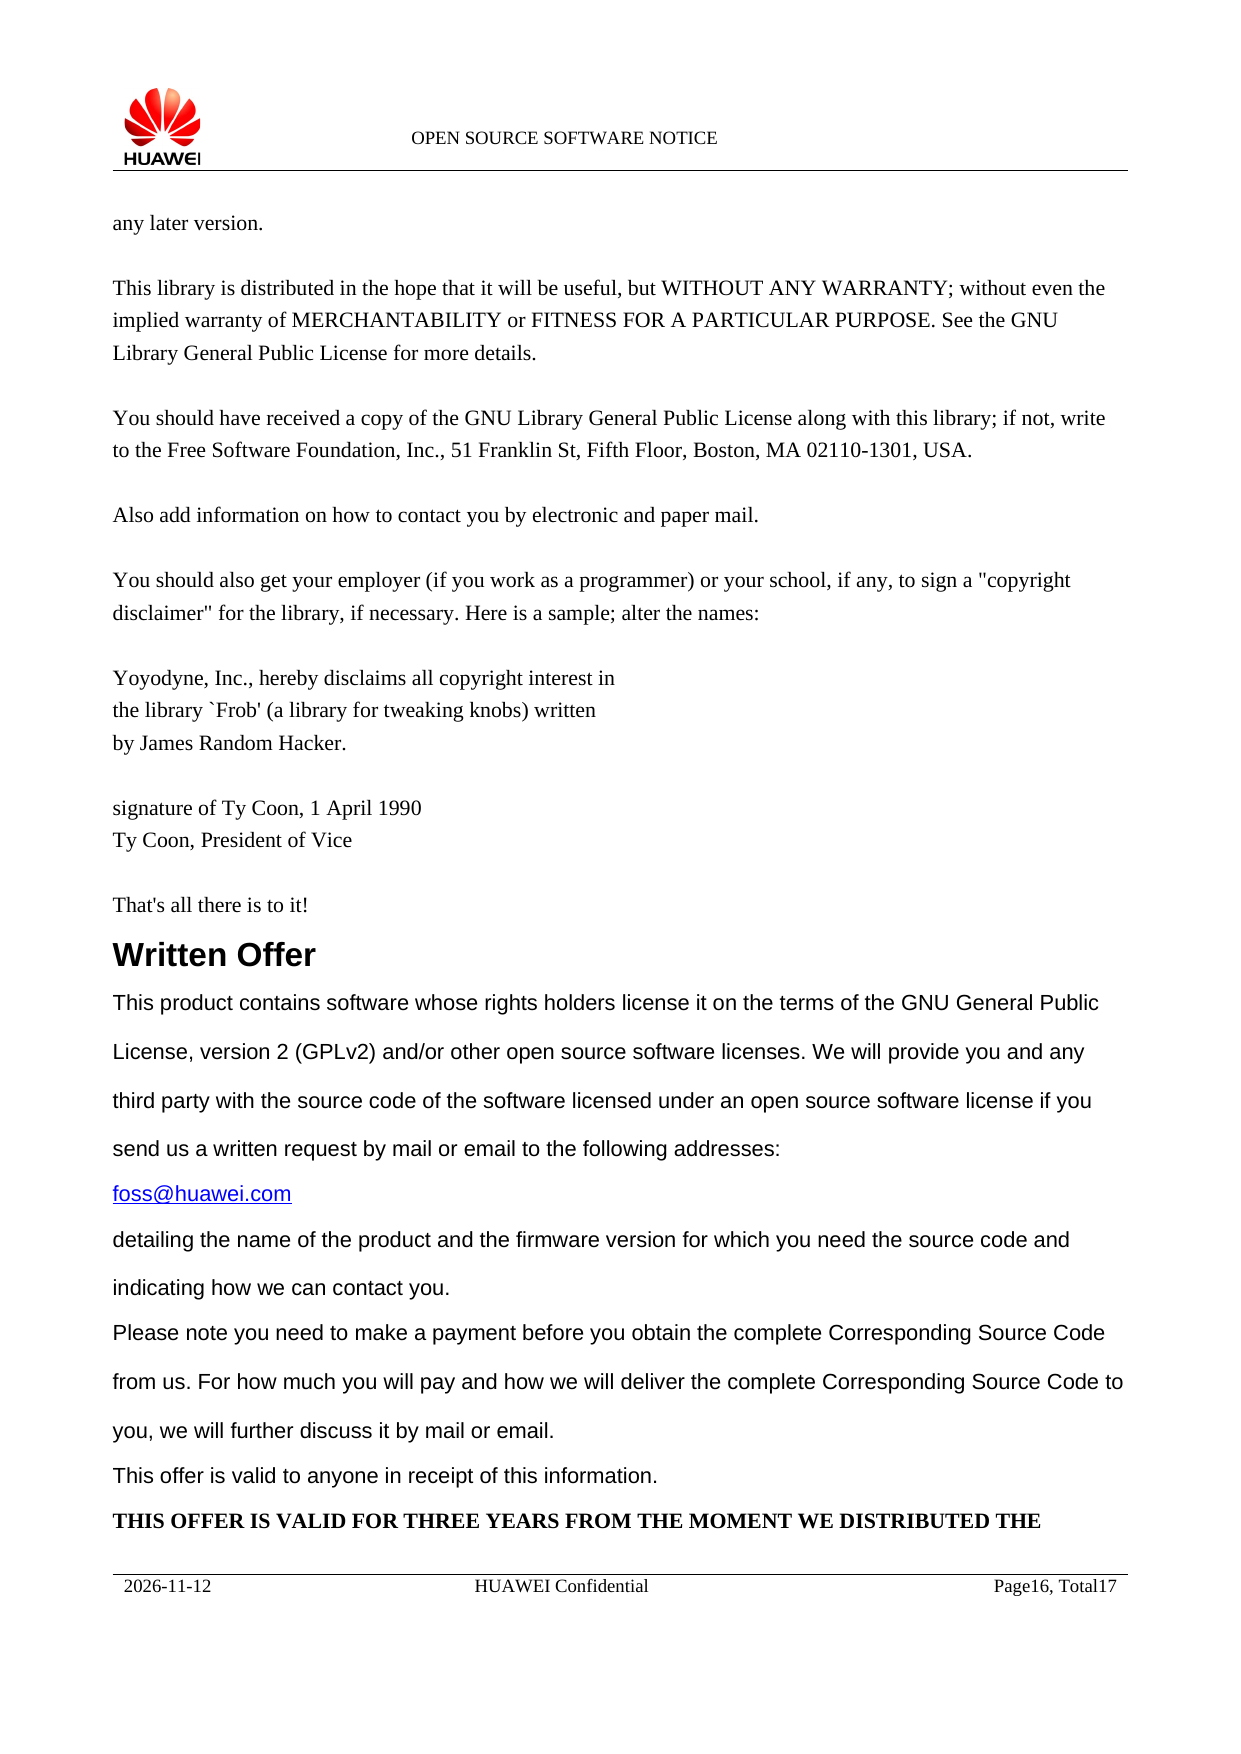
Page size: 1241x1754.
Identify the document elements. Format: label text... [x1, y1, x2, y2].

text This offer is valid to anyone in receipt of this information. [112, 1459, 1128, 1492]
text Written Offer [112, 921, 1128, 986]
text foss@huawei.com [112, 1178, 1128, 1210]
text This offer is valid for three years from the moment we distributed the product or firmware . [112, 1504, 1128, 1537]
text This product contains software whose rights holders license it on the terms of the GNU General Public License, version 2 (GPLv2) and/or other open source software licenses. We will provide you and any third party with the source code of the software licensed under an open source software license if you send us a written request by mail or email to the following addresses: [112, 986, 1128, 1165]
text detailing the name of the product and the firmware version for which you need the source code and indicating how we can contact you. [112, 1223, 1128, 1304]
picture [124, 88, 201, 165]
text Please note you need to make a payment before you obtain the complete Corresponding Source Code from us. For how much you will pay and how we will deliver the complete Corresponding Source Code to you, we will further discuss it by mail or email. [112, 1317, 1128, 1447]
